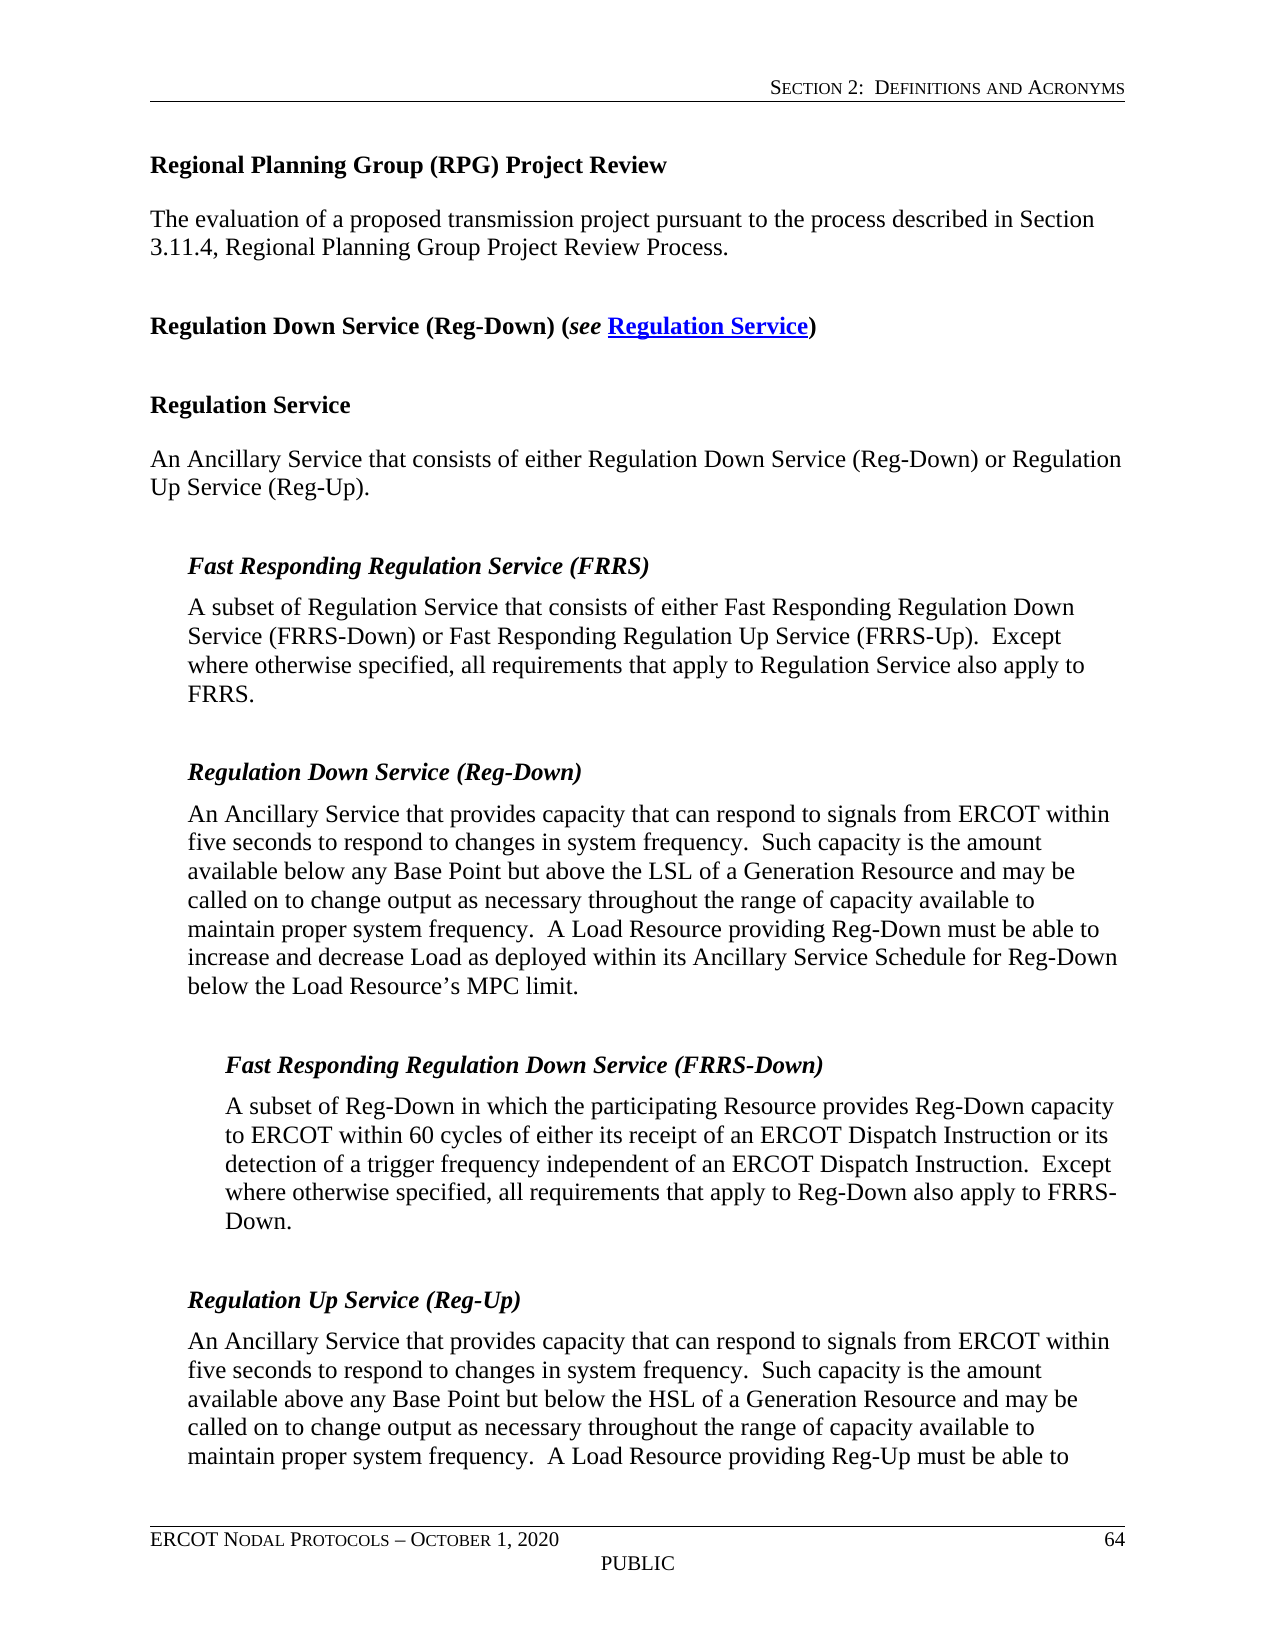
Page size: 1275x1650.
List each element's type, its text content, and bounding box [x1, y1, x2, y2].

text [187, 1326, 1125, 1470]
text Fast Responding Regulation Down Service (FRRS-Down) [225, 1050, 1125, 1079]
text The evaluation of a proposed transmission project pursuant to the process described in Section 3.11.4, Regional Planning Group Project Review Process. [150, 204, 1144, 261]
text Regulation Down Service (Reg-Down) (see Regulation Service) [150, 311, 1125, 340]
text Regulation Service [150, 390, 1125, 419]
text Fast Responding Regulation Service (FRRS) [187, 551, 1125, 580]
text Regional Planning Group (RPG) Project Review [150, 150, 1125, 179]
text Regulation Up Service (Reg-Up) [187, 1285, 1125, 1314]
text Regulation Down Service (Reg-Down) [187, 757, 1125, 786]
text A subset of Regulation Service that consists of either Fast Responding Regulation Down Service (FRRS-Down) or Fast Responding Regulation Up Service (FRRS-Up). Except where otherwise specified, all requirements that apply to Regulation Service also apply to FRRS. [187, 592, 1125, 707]
text An Ancillary Service that provides capacity that can respond to signals from ERCOT within five seconds to respond to changes in system frequency. Such capacity is the amount available below any Base Point but above the LSL of a Generation Resource and may be called on to change output as necessary throughout the range of capacity available to maintain proper system frequency. A Load Resource providing Reg-Down must be able to increase and decrease Load as deployed within its Ancillary Service Schedule for Reg-Down below the Load Resource’s MPC limit. [187, 799, 1125, 1000]
text An Ancillary Service that consists of either Regulation Down Service (Reg-Down) or Regulation Up Service (Reg-Up). [150, 444, 1144, 501]
text A subset of Reg-Down in which the participating Resource provides Reg-Down capacity to ERCOT within 60 cycles of either its receipt of an ERCOT Dispatch Instruction or its detection of a trigger frequency independent of an ERCOT Dispatch Instruction. Except where otherwise specified, all requirements that apply to Reg-Down also apply to FRRS-Down. [225, 1091, 1125, 1235]
